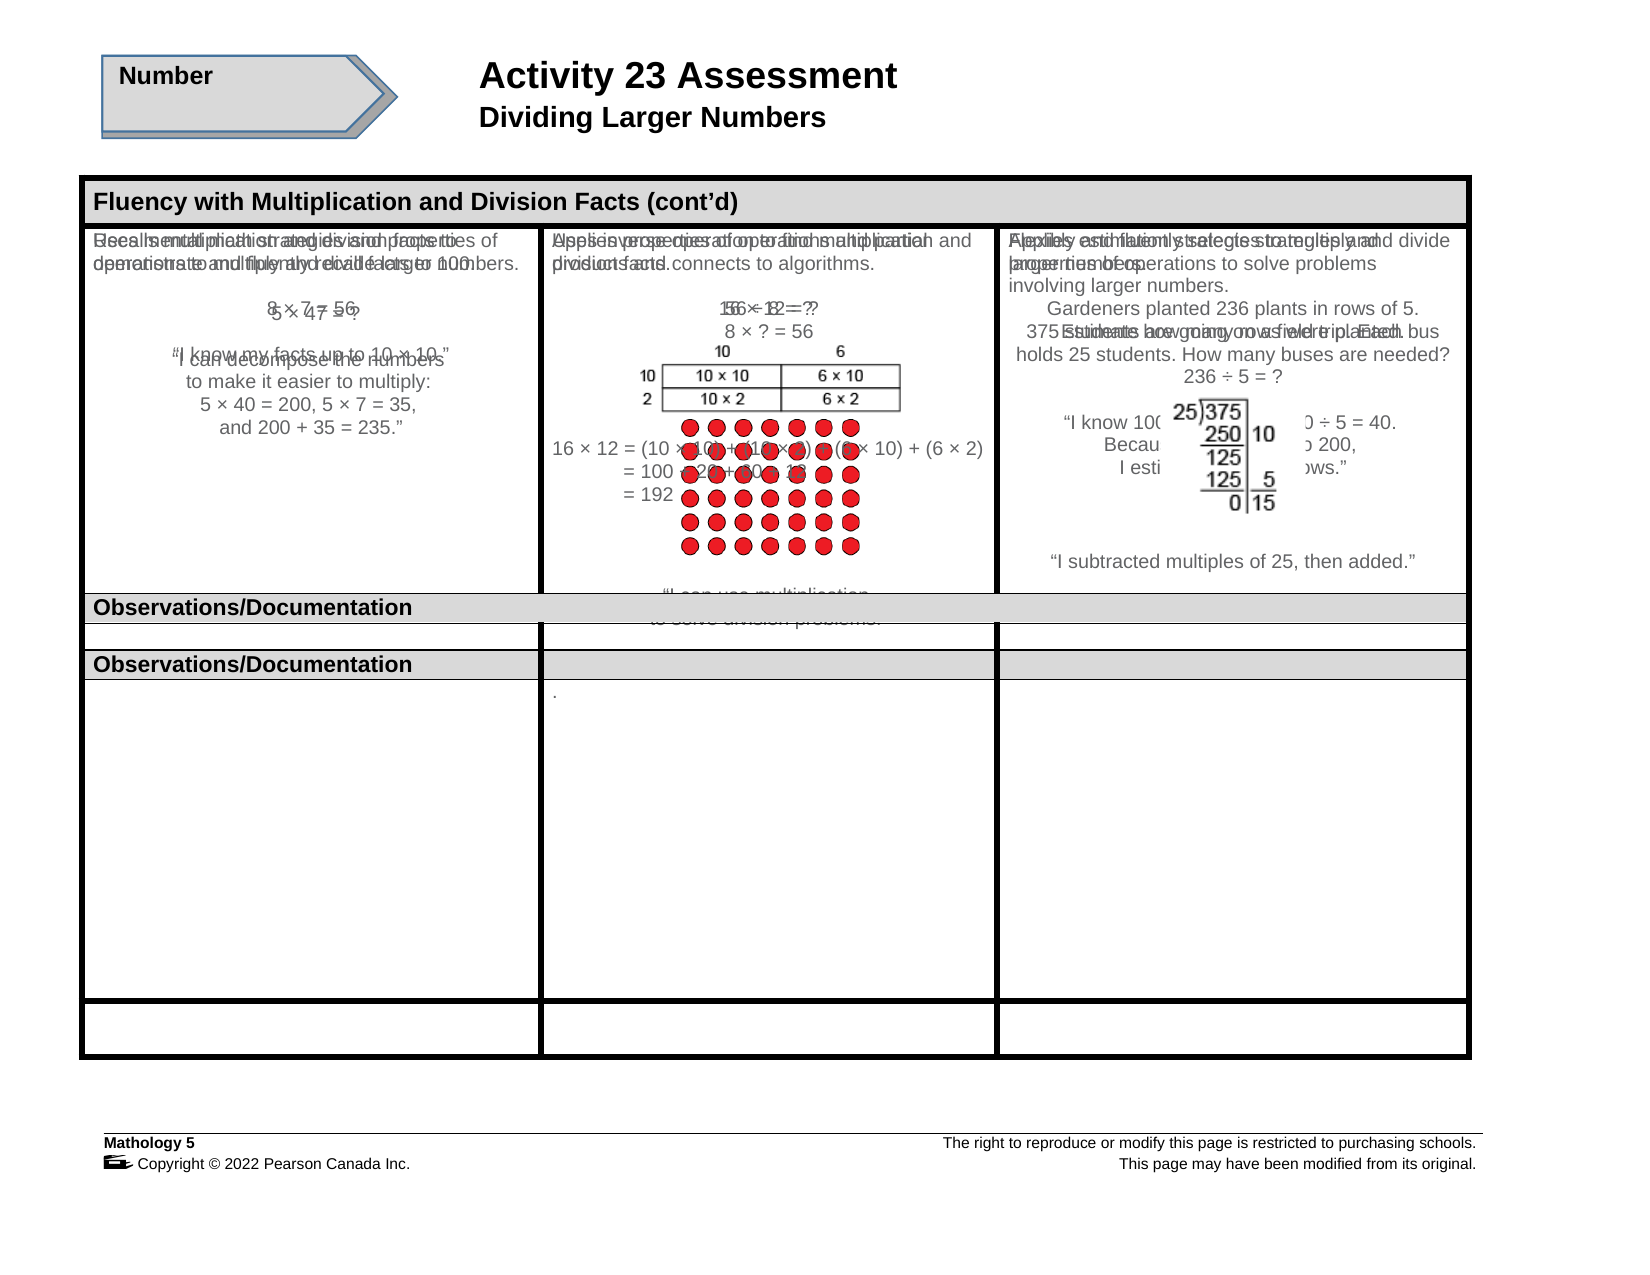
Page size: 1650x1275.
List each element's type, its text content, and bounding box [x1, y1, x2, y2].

table_cell Uses mental math strategies and properties of operations to multiply and divide larger numbers. 5 × 47 = ? “I can decompose the numbers to make it easier to multiply: 5 × 40 = 200, 5 × 7 = 35, and 200 + 35 = 235.” [85, 229, 538, 593]
picture [103, 1155, 134, 1169]
table_cell [85, 624, 538, 997]
table_cell Flexibly and fluently selects strategies and properties of operations to solve problems involving larger numbers. 375 students are going on a field trip. Each bus holds 25 students. How many buses are needed? “I subtracted multiples of 25, then added.” [1000, 229, 1466, 593]
table_cell [1000, 624, 1466, 997]
table_cell [544, 624, 994, 997]
table_cell Observations/Documentation [85, 594, 1466, 622]
table_cell Applies properties of operations and partial products and connects to algorithms. 16 × 12 = ? 16 × 12 = (10 × 10) + (10 × 2) + (6 × 10) + (6 × 2) = 100 + 20 + 60 + 12 = 192 [544, 229, 994, 593]
table_cell [85, 1004, 538, 1054]
table_cell . [544, 1004, 994, 1054]
table_cell [1000, 1004, 1466, 1054]
picture [1160, 387, 1306, 528]
picture [551, 342, 988, 415]
table_header Fluency with Multiplication and Division Facts (cont’d) [85, 181, 1466, 223]
